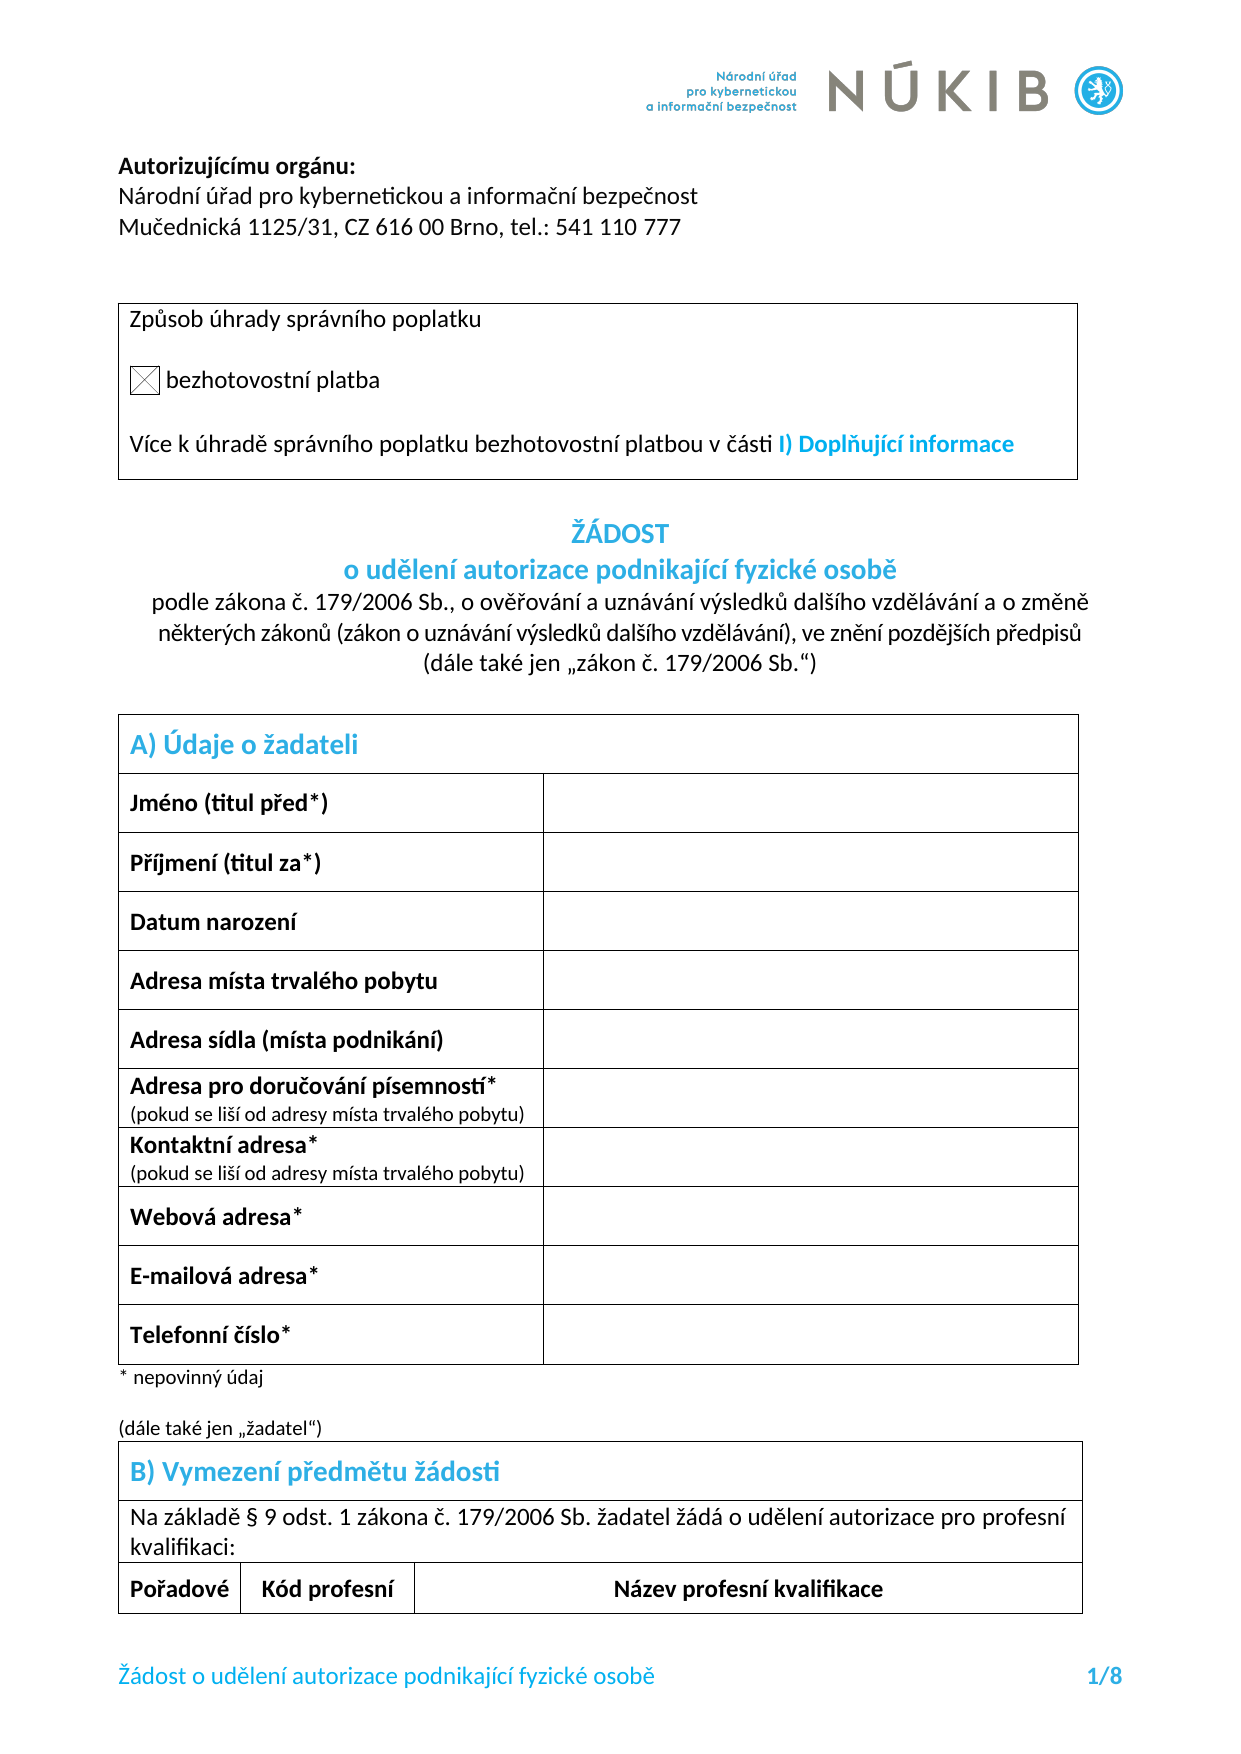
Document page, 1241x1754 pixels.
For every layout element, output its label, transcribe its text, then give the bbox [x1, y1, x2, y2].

table_cell Jméno (titul před*) [119, 774, 543, 832]
table_cell [544, 1069, 1078, 1127]
text o udělení autorizace podnikající fyzické osobě [118, 551, 1122, 587]
table_header A) Údaje o žadateli [119, 715, 1078, 773]
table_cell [415, 1563, 1082, 1613]
picture [621, 42, 1147, 139]
text * nepovinný údaj [118, 1364, 1122, 1390]
table_cell [544, 833, 1078, 891]
table_cell Webová adresa* [119, 1187, 543, 1245]
table_cell Kontaktní adresa* (pokud se liší od adresy místa trvalého pobytu) [119, 1128, 543, 1186]
table_cell Na základě § 9 odst. 1 zákona č. 179/2006 Sb. žadatel žádá o udělení autorizace pro profesní kvalifikaci: [119, 1501, 1082, 1562]
text (dále také jen „žadatel“) [118, 1415, 1122, 1441]
table_cell E-mailová adresa* [119, 1246, 543, 1304]
text (dále také jen „zákon č. 179/2006 Sb.“) [118, 648, 1122, 678]
table_cell [544, 774, 1078, 832]
table_cell Příjmení (titul za*) [119, 833, 543, 891]
table_header Způsob úhrady správního poplatku bezhotovostní platba Více k úhradě správního poplatku bezhotovostní platbou v části I) Doplňující informace [119, 304, 1077, 479]
table_cell [544, 1246, 1078, 1304]
table_cell [544, 1305, 1078, 1363]
text ŽÁDOST [118, 515, 1122, 551]
table_cell [544, 892, 1078, 950]
table_cell Adresa pro doručování písemností* (pokud se liší od adresy místa trvalého pobytu) [119, 1069, 543, 1127]
table_cell [544, 1187, 1078, 1245]
table_header B) Vymezení předmětu žádosti [119, 1442, 1082, 1500]
table_cell Adresa sídla (místa podnikání) [119, 1010, 543, 1068]
table_cell Pořadové číslo [119, 1563, 240, 1613]
table_cell Datum narození [119, 892, 543, 950]
table_cell [544, 1010, 1078, 1068]
table_cell Telefonní číslo* [119, 1305, 543, 1363]
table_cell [241, 1563, 414, 1613]
text podle zákona č. 179/2006 Sb., o ověřování a uznávání výsledků dalšího vzdělávání a o změně některých zákonů (zákon o uznávání výsledků dalšího vzdělávání), ve znění pozdějších předpisů [118, 587, 1122, 648]
table_cell [544, 1128, 1078, 1186]
table_cell Adresa místa trvalého pobytu [119, 951, 543, 1009]
table_cell [544, 951, 1078, 1009]
